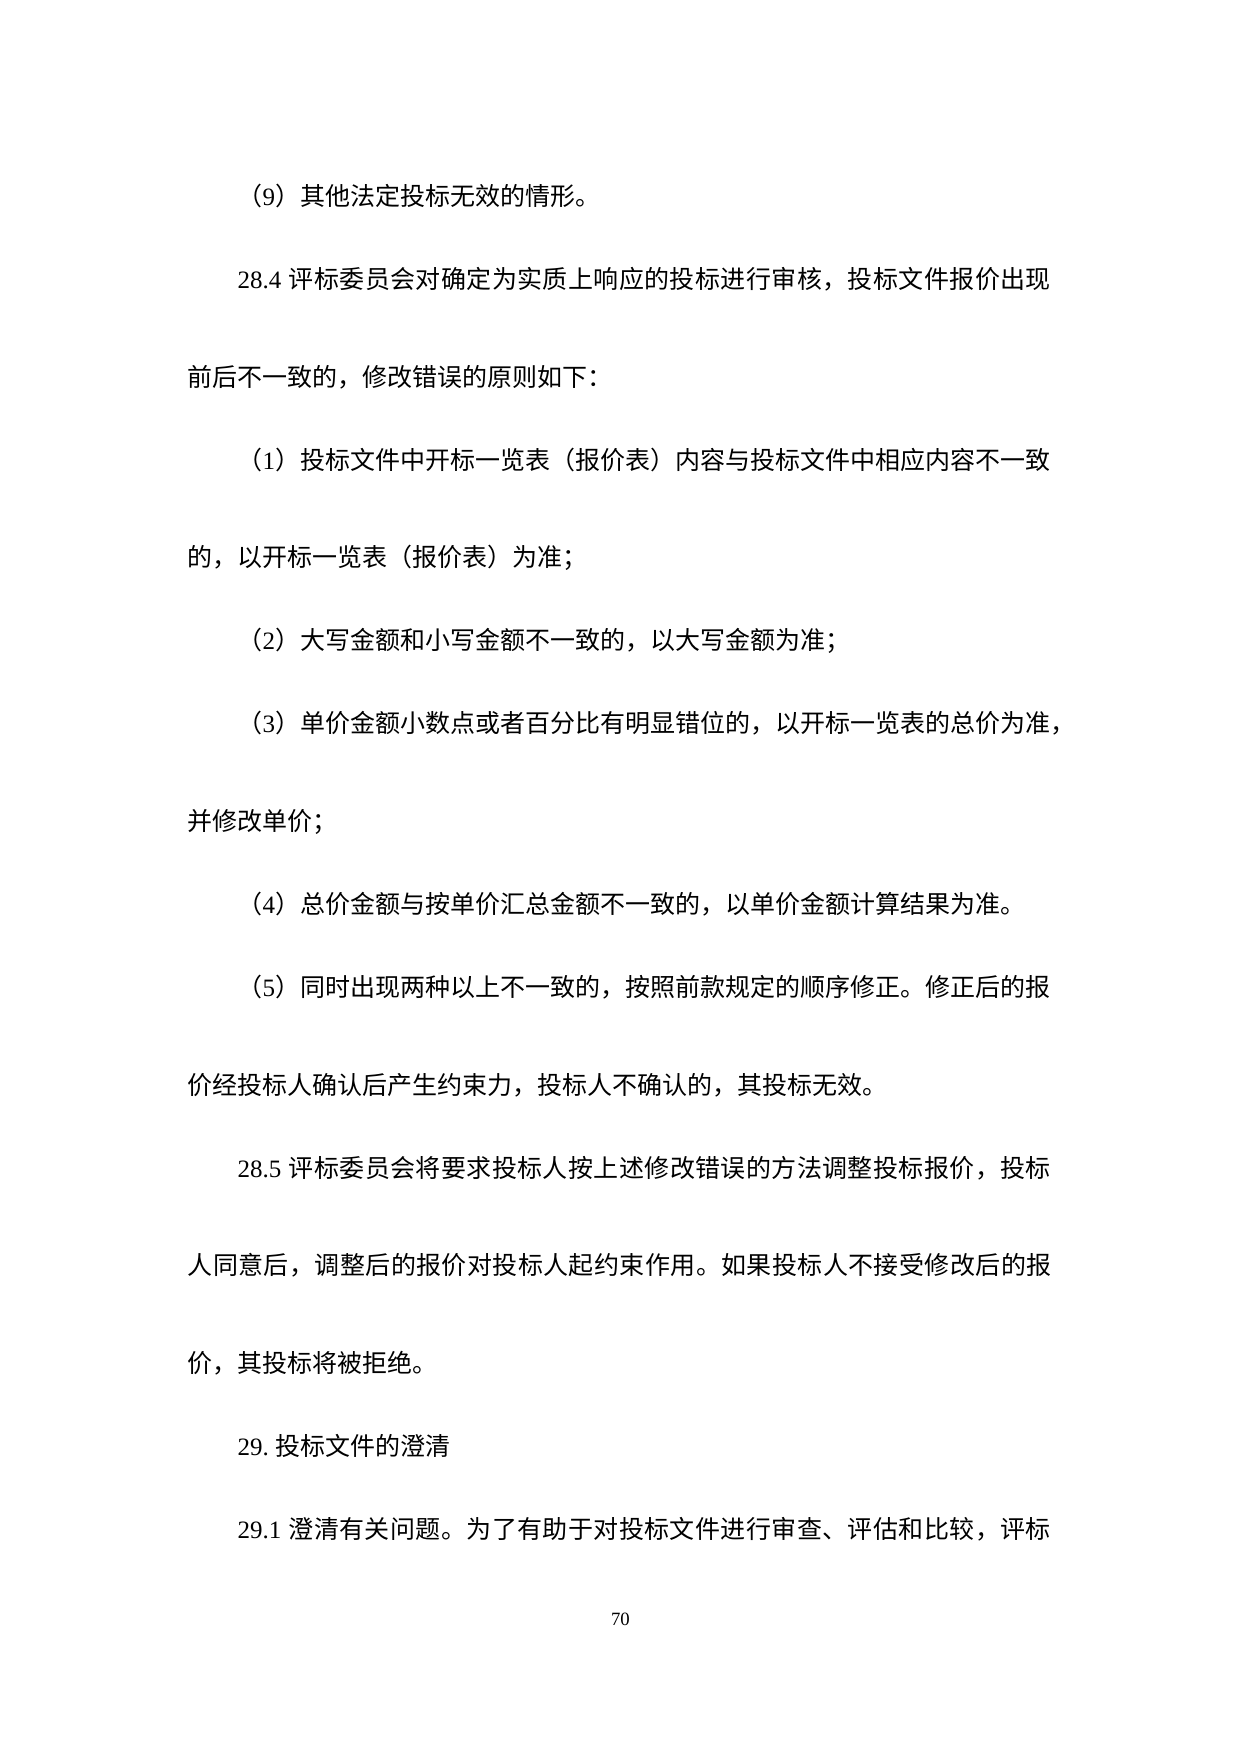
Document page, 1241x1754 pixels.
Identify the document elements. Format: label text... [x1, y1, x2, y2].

text （5）同时出现两种以上不一致的，按照前款规定的顺序修正。修正后的报价经投标人确认后产生约束力，投标人不确认的，其投标无效。 [187, 953, 1053, 1116]
text （3）单价金额小数点或者百分比有明显错位的，以开标一览表的总价为准，并修改单价； [187, 689, 1053, 852]
text 29. 投标文件的澄清 [187, 1412, 1053, 1477]
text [187, 1495, 1053, 1560]
text （4）总价金额与按单价汇总金额不一致的，以单价金额计算结果为准。 [187, 870, 1053, 935]
text 28.4 评标委员会对确定为实质上响应的投标进行审核，投标文件报价出现前后不一致的，修改错误的原则如下： [187, 245, 1053, 408]
text （2）大写金额和小写金额不一致的，以大写金额为准； [187, 606, 1053, 671]
text （9）其他法定投标无效的情形。 [187, 162, 1053, 227]
text 28.5 评标委员会将要求投标人按上述修改错误的方法调整投标报价，投标人同意后，调整后的报价对投标人起约束作用。如果投标人不接受修改后的报价，其投标将被拒绝。 [187, 1134, 1053, 1394]
text （1）投标文件中开标一览表（报价表）内容与投标文件中相应内容不一致的，以开标一览表（报价表）为准； [187, 426, 1053, 588]
